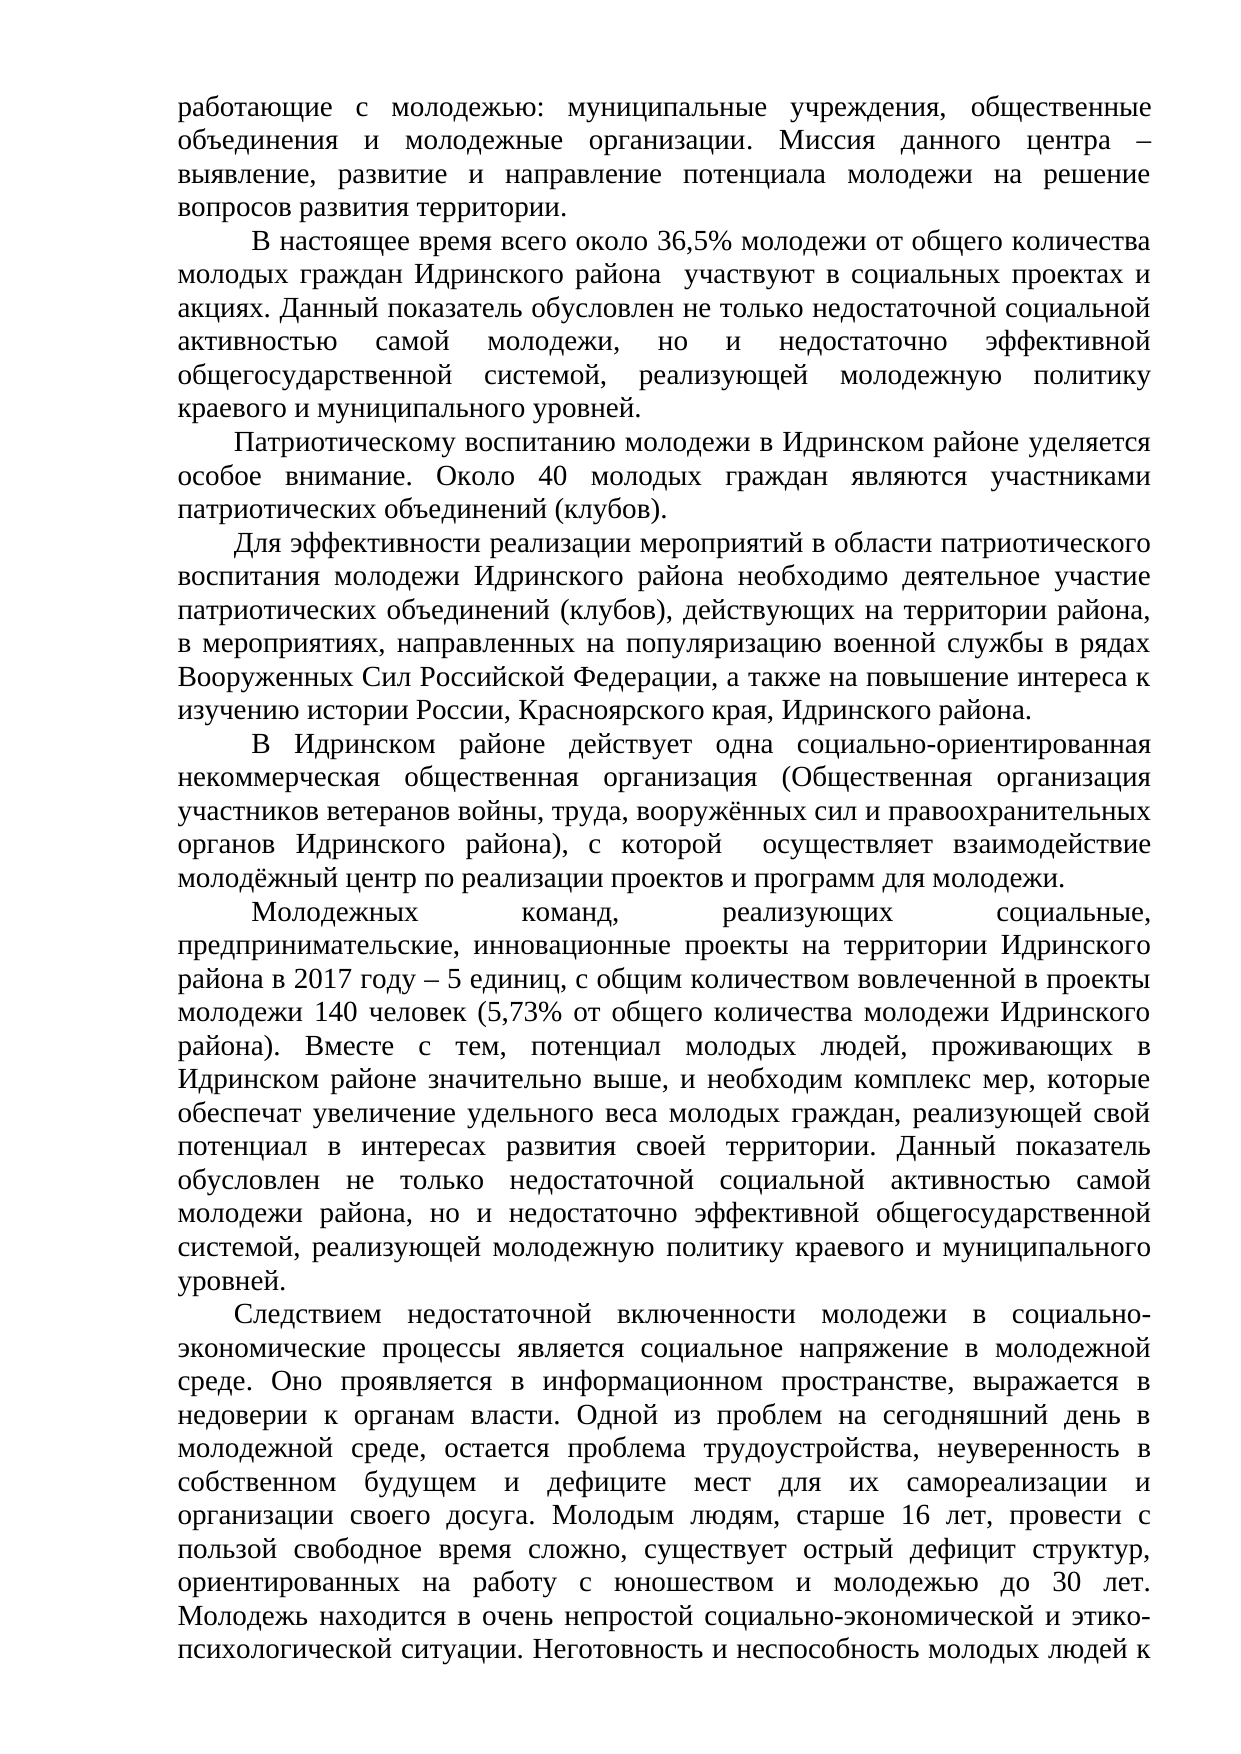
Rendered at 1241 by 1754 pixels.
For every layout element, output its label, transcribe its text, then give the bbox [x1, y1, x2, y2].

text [177, 1296, 1152, 1665]
text Для эффективности реализации мероприятий в области патриотического воспитания молодежи Идринского района необходимо деятельное участие патриотических объединений (клубов), действующих на территории района, в мероприятиях, направленных на популяризацию военной службы в рядах Вооруженных Сил Российской Федерации, а также на повышение интереса к изучению истории России, Красноярского края, Идринского района. [177, 525, 1152, 726]
title Молодежных команд, реализующих социальные, предпринимательские, инновационные проекты на территории Идринского района в 2017 году – 5 единиц, с общим количеством вовлеченной в проекты молодежи 140 человек (5,73% от общего количества молодежи Идринского района). Вместе с тем, потенциал молодых людей, проживающих в Идринском районе значительно выше, и необходим комплекс мер, которые обеспечат увеличение удельного веса молодых граждан, реализующей свой потенциал в интересах развития своей территории. Данный показатель обусловлен не только недостаточной социальной активностью самой молодежи района, но и недостаточно эффективной общегосударственной системой, реализующей молодежную политику краевого и муниципального уровней. [177, 894, 1152, 1296]
text В настоящее время всего около 36,5% молодежи от общего количества молодых граждан Идринского района участвуют в социальных проектах и акциях. Данный показатель обусловлен не только недостаточной социальной активностью самой молодежи, но и недостаточно эффективной общегосударственной системой, реализующей молодежную политику краевого и муниципального уровней. [177, 223, 1152, 424]
title В Идринском районе действует одна социально-ориентированная некоммерческая общественная организация (Общественная организация участников ветеранов войны, труда, вооружённых сил и правоохранительных органов Идринского района), с которой осуществляет взаимодействие молодёжный центр по реализации проектов и программ для молодежи. [177, 726, 1152, 894]
text Патриотическому воспитанию молодежи в Идринском районе уделяется особое внимание. Около 40 молодых граждан являются участниками патриотических объединений (клубов). [177, 424, 1152, 525]
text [177, 89, 1152, 223]
